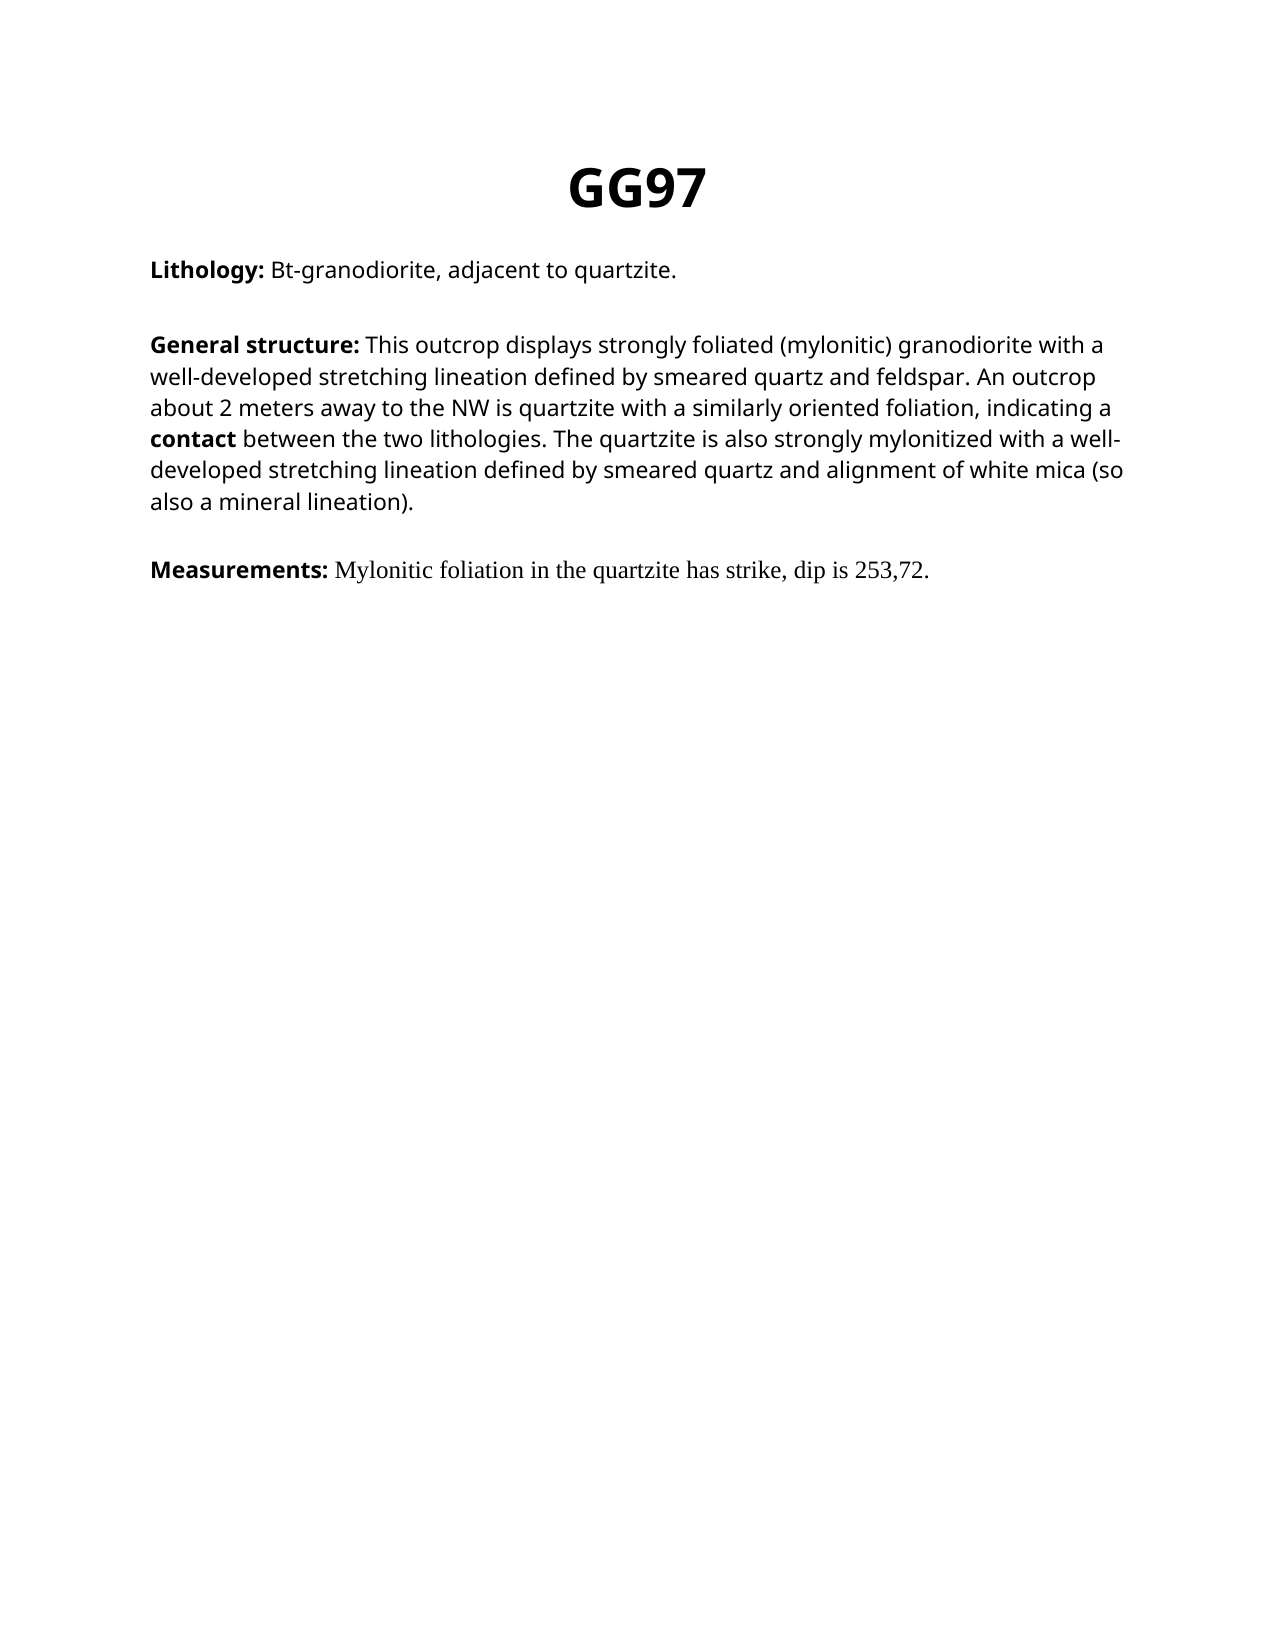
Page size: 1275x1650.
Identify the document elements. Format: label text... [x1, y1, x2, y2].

text GG97 [150, 150, 1125, 224]
text Lithology: Bt-granodiorite, adjacent to quartzite. [150, 254, 1125, 286]
text Measurements: Mylonitic foliation in the quartzite has strike, dip is 253,72. [150, 554, 1125, 586]
text General structure: This outcrop displays strongly foliated (mylonitic) granodiorite with a well-developed stretching lineation defined by smeared quartz and feldspar. An outcrop about 2 meters away to the NW is quartzite with a similarly oriented foliation, indicating a contact between the two lithologies. The quartzite is also strongly mylonitized with a well-developed stretching lineation defined by smeared quartz and alignment of white mica (so also a mineral lineation). [150, 329, 1125, 517]
